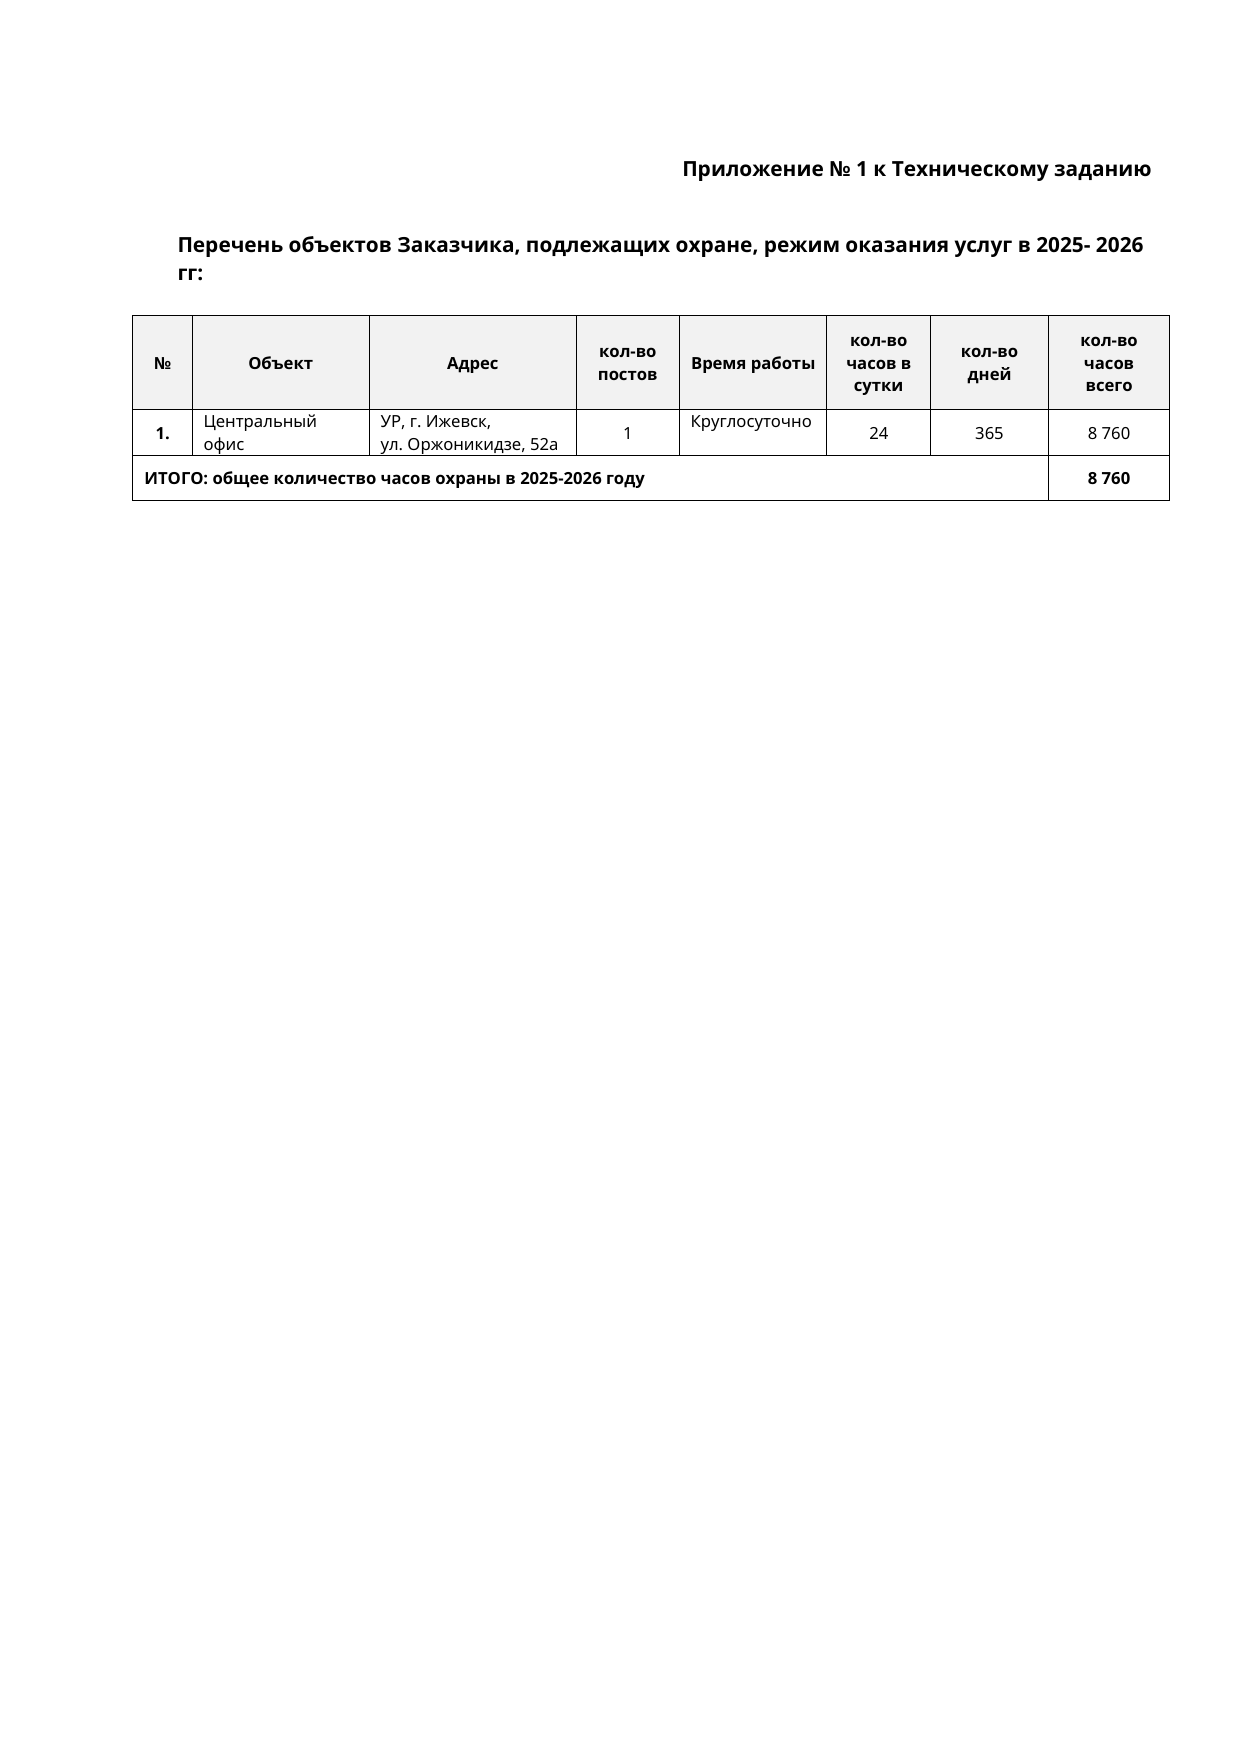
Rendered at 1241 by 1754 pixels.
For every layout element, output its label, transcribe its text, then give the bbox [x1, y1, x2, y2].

table_header кол-во постов [577, 316, 679, 409]
text Перечень объектов Заказчика, подлежащих охране, режим оказания услуг в 2025- 2026 гг: [177, 230, 1152, 287]
table_cell 8 760 [1049, 456, 1169, 500]
text Приложение № 1 к Техническому заданию [177, 160, 1152, 181]
table_header Время работы [680, 316, 826, 409]
table_cell Круглосуточно [680, 410, 826, 455]
table_cell ИТОГО: общее количество часов охраны в 2025-2026 году [133, 456, 1048, 500]
table_cell 1 [577, 410, 679, 455]
table_header № [133, 316, 192, 409]
table_cell УР, г. Ижевск, ул. Оржоникидзе, 52а [370, 410, 576, 455]
table_header кол-во дней [931, 316, 1048, 409]
table_cell 24 [827, 410, 930, 455]
table_cell 1. [133, 410, 192, 455]
table_header кол-во часов в сутки [827, 316, 930, 409]
table_cell 365 [931, 410, 1048, 455]
table_header кол-во часов всего [1049, 316, 1169, 409]
table_cell Центральный офис [193, 410, 369, 455]
table_header Адрес [370, 316, 576, 409]
table_cell 8 760 [1049, 410, 1169, 455]
table_header Объект [193, 316, 369, 409]
